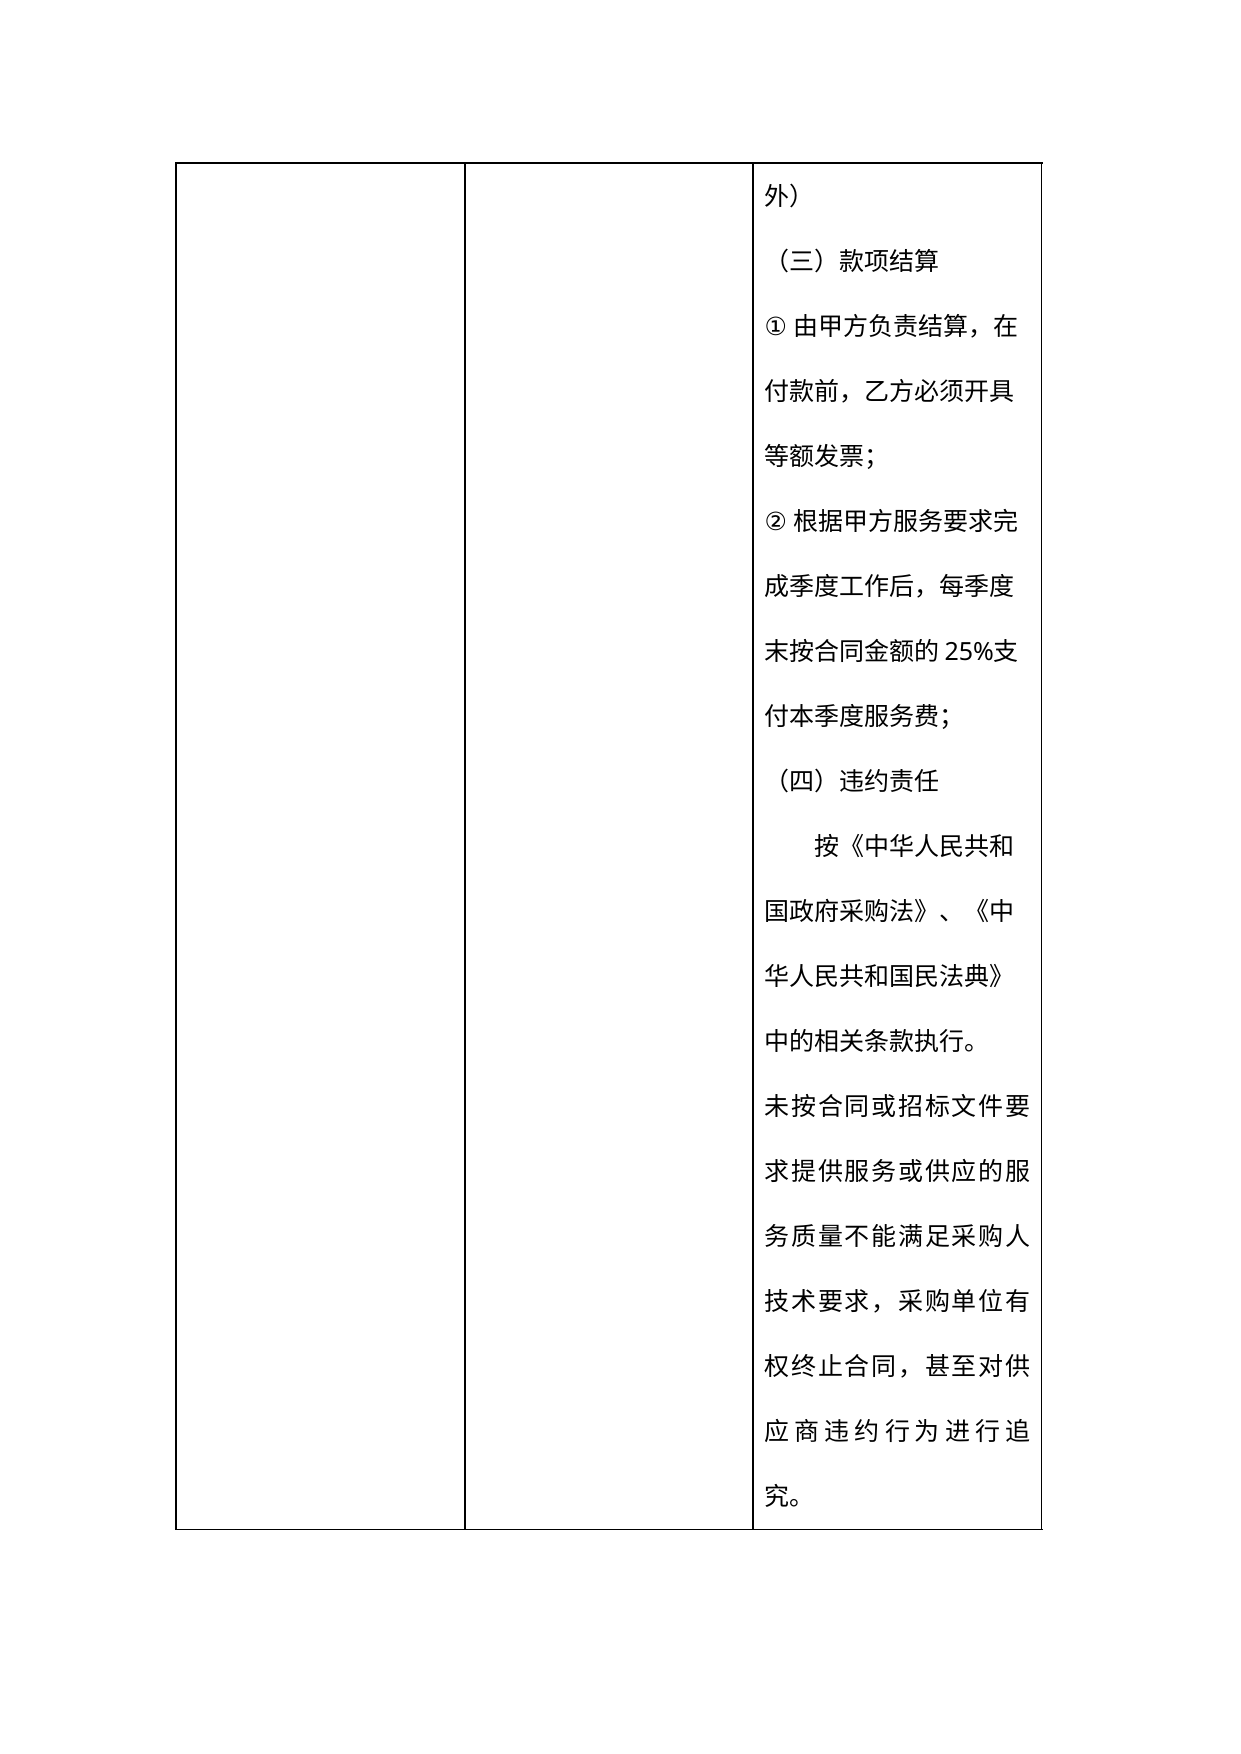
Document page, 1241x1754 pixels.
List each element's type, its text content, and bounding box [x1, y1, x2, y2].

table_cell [754, 164, 1041, 1528]
table_cell [466, 164, 752, 1528]
table_cell 5 [177, 164, 464, 1528]
